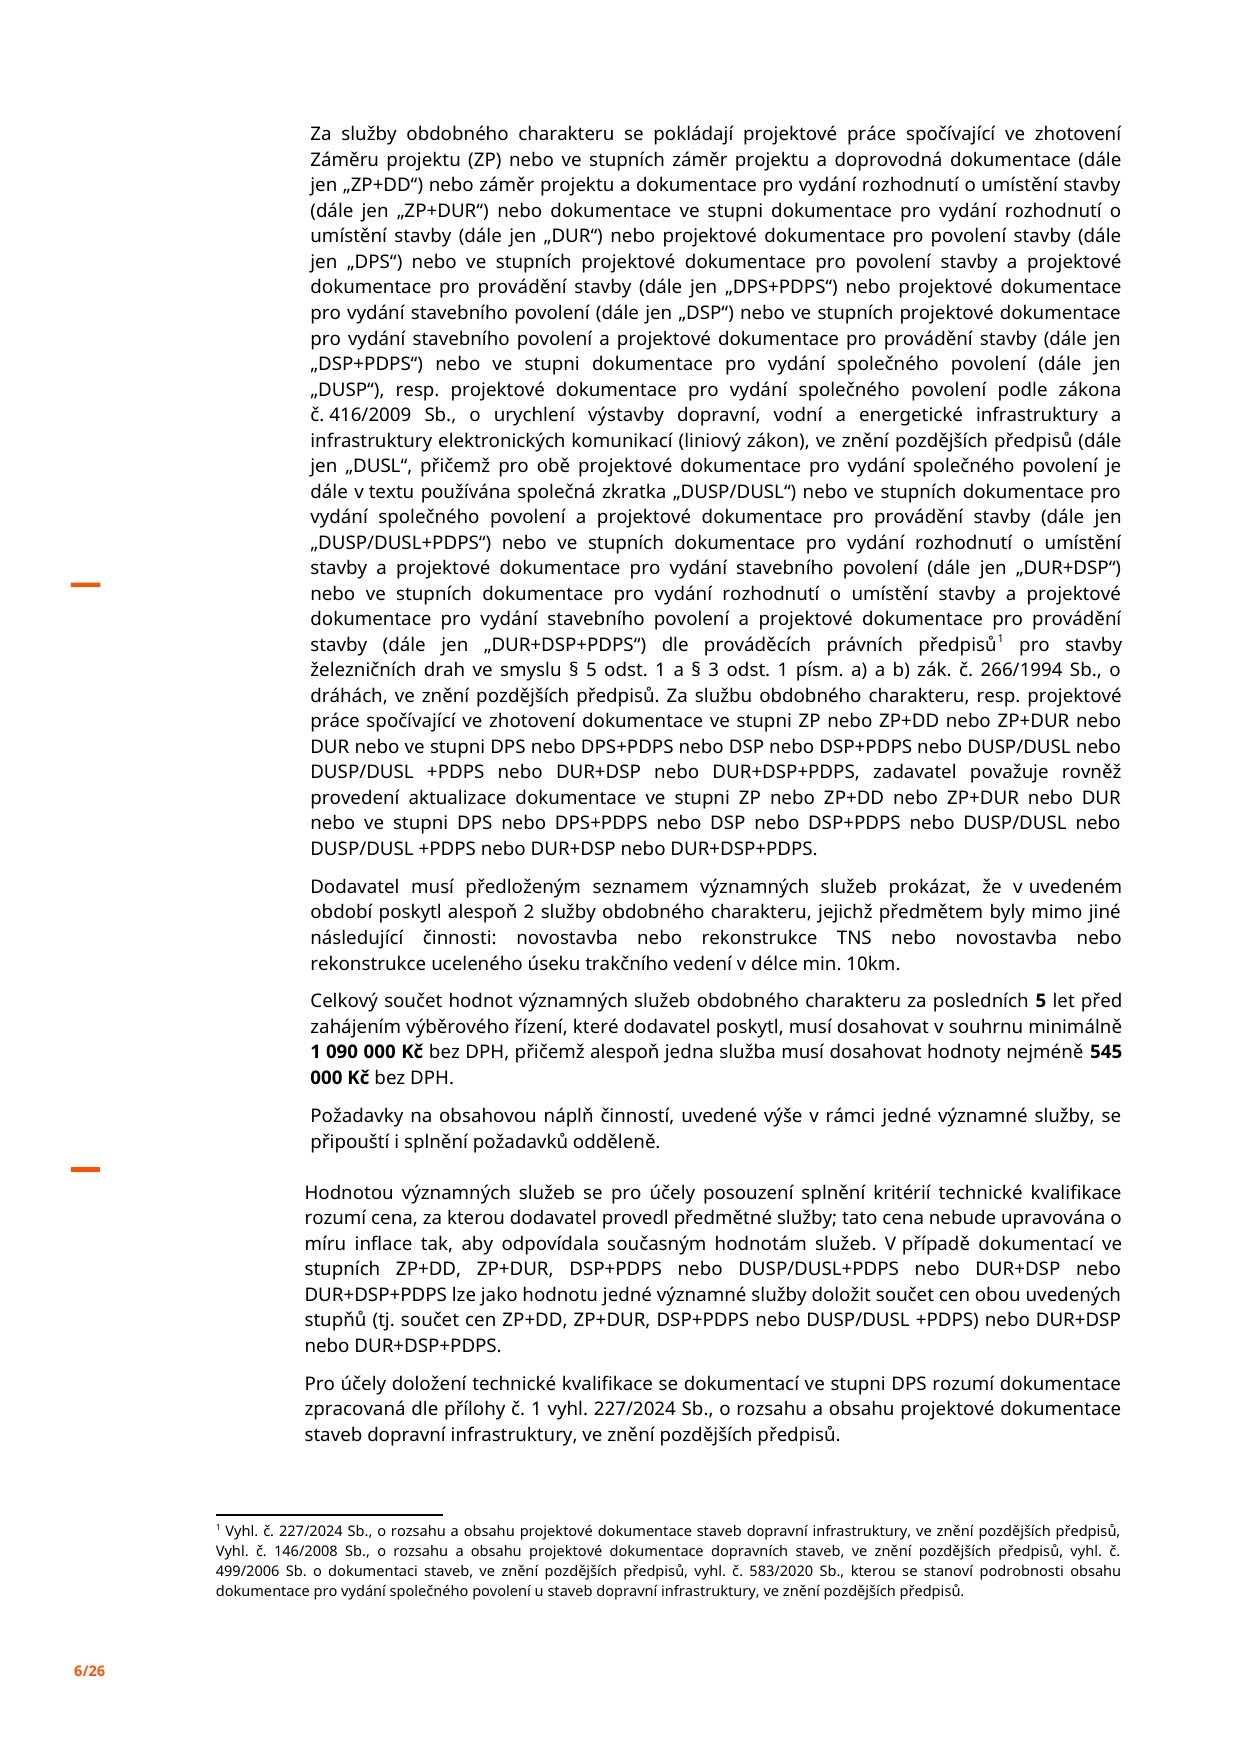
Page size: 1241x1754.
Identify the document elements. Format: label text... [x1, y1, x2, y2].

text Hodnotou významných služeb se pro účely posouzení splnění kritérií technické kvalifikace rozumí cena, za kterou dodavatel provedl předmětné služby; tato cena nebude upravována o míru inflace tak, aby odpovídala současným hodnotám služeb. V případě dokumentací ve stupních ZP+DD, ZP+DUR, DSP+PDPS nebo DUSP/DUSL+PDPS nebo DUR+DSP nebo DUR+DSP+PDPS lze jako hodnotu jedné významné služby doložit součet cen obou uvedených stupňů (tj. součet cen ZP+DD, ZP+DUR, DSP+PDPS nebo DUSP/DUSL +PDPS) nebo DUR+DSP nebo DUR+DSP+PDPS. [304, 1179, 1122, 1358]
text Celkový součet hodnot významných služeb obdobného charakteru za posledních 5 let před zahájením výběrového řízení, které dodavatel poskytl, musí dosahovat v souhrnu minimálně 1 090 000 Kč bez DPH, přičemž alespoň jedna služba musí dosahovat hodnoty nejméně 545 000 Kč bez DPH. [310, 988, 1122, 1090]
text Požadavky na obsahovou náplň činností, uvedené výše v rámci jedné významné služby, se připouští i splnění požadavků odděleně. [310, 1102, 1122, 1153]
text Za služby obdobného charakteru se pokládají projektové práce spočívající ve zhotovení Záměru projektu (ZP) nebo ve stupních záměr projektu a doprovodná dokumentace (dále jen „ZP+DD“) nebo záměr projektu a dokumentace pro vydání rozhodnutí o umístění stavby (dále jen „ZP+DUR“) nebo dokumentace ve stupni dokumentace pro vydání rozhodnutí o umístění stavby (dále jen „DUR“) nebo projektové dokumentace pro povolení stavby (dále jen „DPS“) nebo ve stupních projektové dokumentace pro povolení stavby a projektové dokumentace pro provádění stavby (dále jen „DPS+PDPS“) nebo projektové dokumentace pro vydání stavebního povolení (dále jen „DSP“) nebo ve stupních projektové dokumentace pro vydání stavebního povolení a projektové dokumentace pro provádění stavby (dále jen „DSP+PDPS“) nebo ve stupni dokumentace pro vydání společného povolení (dále jen „DUSP“), resp. projektové dokumentace pro vydání společného povolení podle zákona č. 416/2009 Sb., o urychlení výstavby dopravní, vodní a energetické infrastruktury a infrastruktury elektronických komunikací (liniový zákon), ve znění pozdějších předpisů (dále jen „DUSL“, přičemž pro obě projektové dokumentace pro vydání společného povolení je dále v textu používána společná zkratka „DUSP/DUSL“) nebo ve stupních dokumentace pro vydání společného povolení a projektové dokumentace pro provádění stavby (dále jen „DUSP/DUSL+PDPS“) nebo ve stupních dokumentace pro vydání rozhodnutí o umístění stavby a projektové dokumentace pro vydání stavebního povolení (dále jen „DUR+DSP“) nebo ve stupních dokumentace pro vydání rozhodnutí o umístění stavby a projektové dokumentace pro vydání stavebního povolení a projektové dokumentace pro provádění stavby (dále jen „DUR+DSP+PDPS“) dle prováděcích právních předpisů pro stavby železničních drah ve smyslu § 5 odst. 1 a § 3 odst. 1 písm. a) a b) zák. č. 266/1994 Sb., o dráhách, ve znění pozdějších předpisů. Za službu obdobného charakteru, resp. projektové práce spočívající ve zhotovení dokumentace ve stupni ZP nebo ZP+DD nebo ZP+DUR nebo DUR nebo ve stupni DPS nebo DPS+PDPS nebo DSP nebo DSP+PDPS nebo DUSP/DUSL nebo DUSP/DUSL +PDPS nebo DUR+DSP nebo DUR+DSP+PDPS, zadavatel považuje rovněž provedení aktualizace dokumentace ve stupni ZP nebo ZP+DD nebo ZP+DUR nebo DUR nebo ve stupni DPS nebo DPS+PDPS nebo DSP nebo DSP+PDPS nebo DUSP/DUSL nebo DUSP/DUSL +PDPS nebo DUR+DSP nebo DUR+DSP+PDPS. [310, 121, 1122, 861]
text Dodavatel musí předloženým seznamem významných služeb prokázat, že v uvedeném období poskytl alespoň 2 služby obdobného charakteru, jejichž předmětem byly mimo jiné následující činnosti: novostavba nebo rekonstrukce TNS nebo novostavba nebo rekonstrukce uceleného úseku trakčního vedení v délce min. 10km. [310, 873, 1122, 975]
text Pro účely doložení technické kvalifikace se dokumentací ve stupni DPS rozumí dokumentace zpracovaná dle přílohy č. 1 vyhl. 227/2024 Sb., o rozsahu a obsahu projektové dokumentace staveb dopravní infrastruktury, ve znění pozdějších předpisů. [304, 1370, 1122, 1447]
